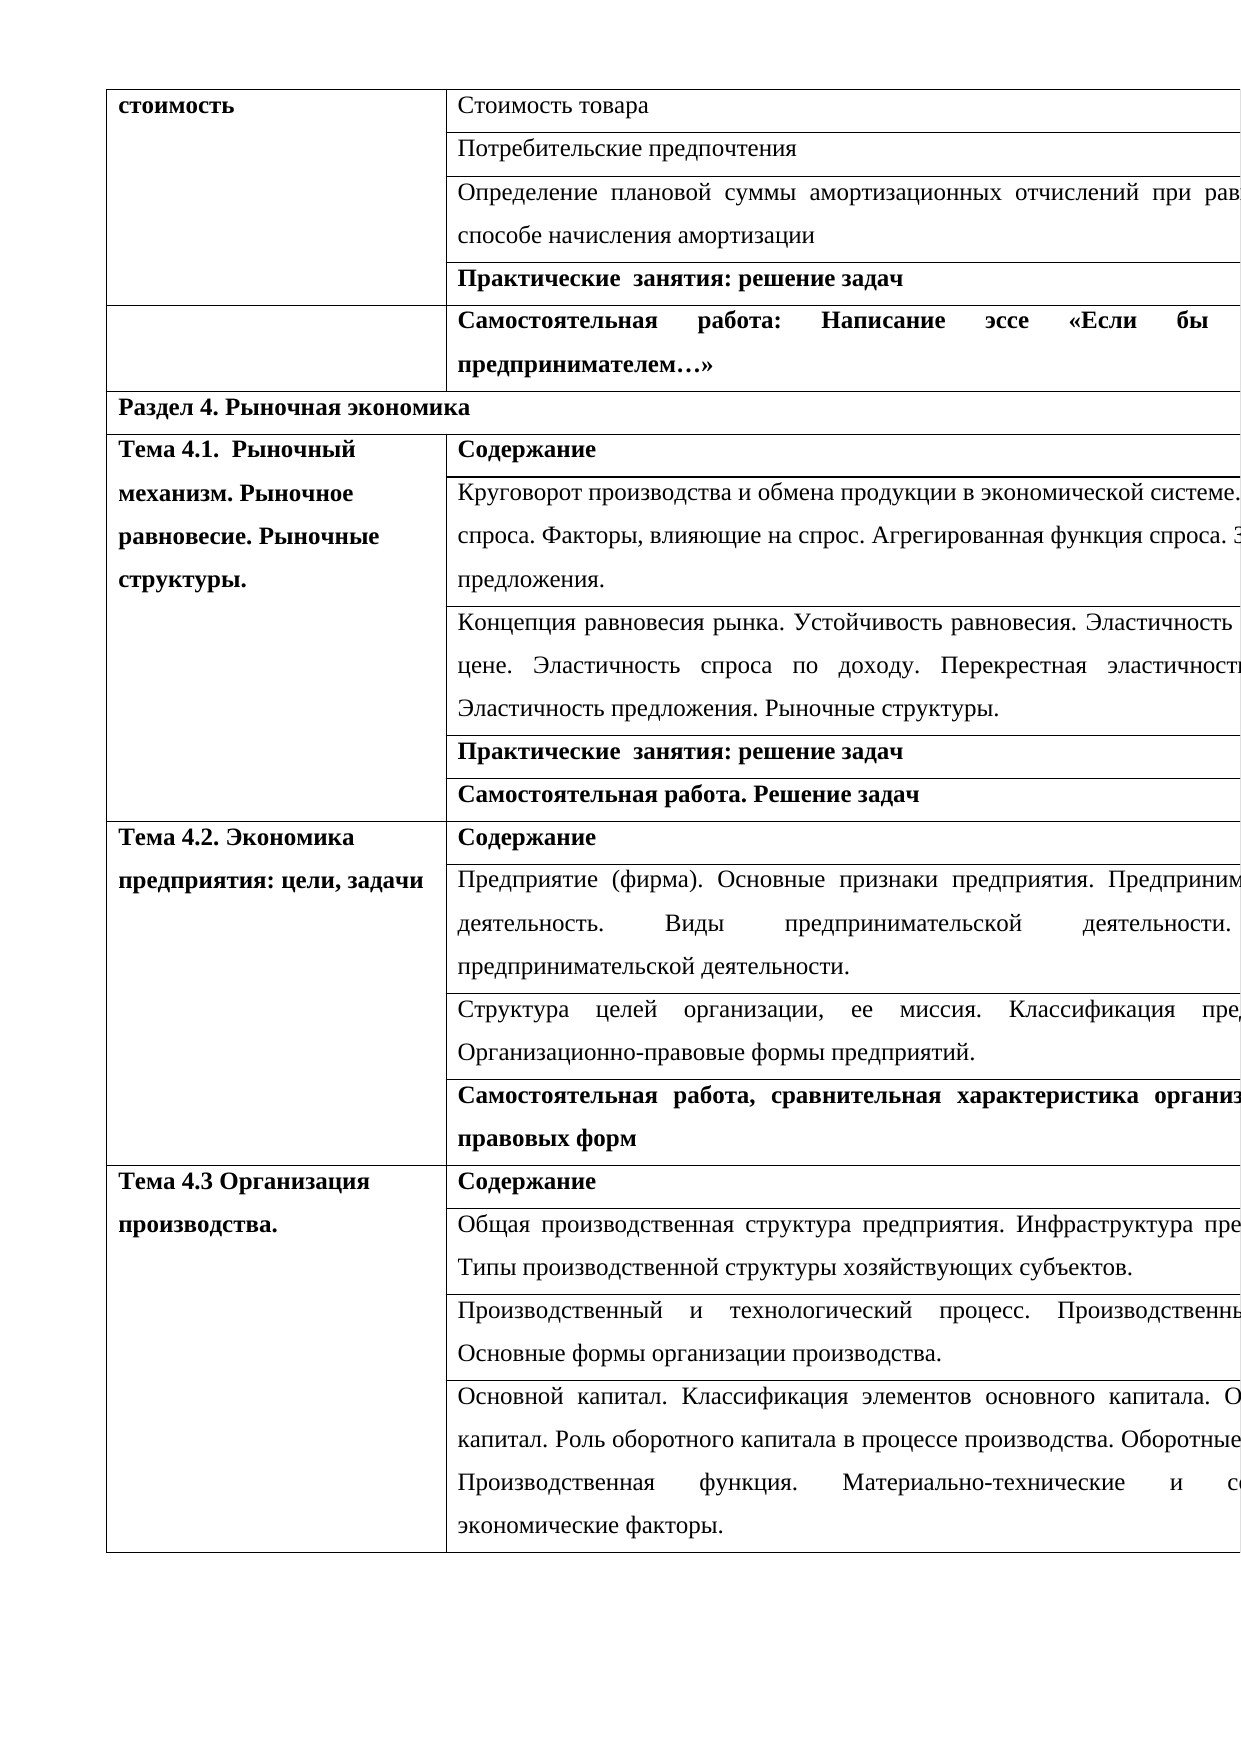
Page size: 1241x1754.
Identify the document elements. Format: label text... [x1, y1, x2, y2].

table_cell Тема 4.3 Организация производства. [107, 1166, 446, 1552]
table_cell Содержание [447, 435, 1240, 476]
table_cell Практические занятия: решение задач [447, 736, 1240, 778]
table_cell Самостоятельная работа. Решение задач [447, 779, 1240, 821]
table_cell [107, 90, 446, 304]
table_cell Тема 4.1. Рыночный механизм. Рыночное равновесие. Рыночные структуры. [107, 435, 446, 821]
table_cell Производственный и технологический процесс. Производственный цикл. Основные формы организации производства. [447, 1295, 1240, 1380]
table_cell Структура целей организации, ее миссия. Классификация предприятий. Организационно-правовые формы предприятий. [447, 994, 1240, 1079]
table_cell Концепция равновесия рынка. Устойчивость равновесия. Эластичность спроса по цене. Эластичность спроса по доходу. Перекрестная эластичность спроса. Эластичность предложения. Рыночные структуры. [447, 607, 1240, 735]
table_cell Определение плановой суммы амортизационных отчислений при равномерном способе начисления амортизации [447, 177, 1240, 262]
table_cell Основной капитал. Классификация элементов основного капитала. Оборотный капитал. Роль оборотного капитала в процессе производства. Оборотные средства. Производственная функция. Материально-технические и социально-экономические факторы. [447, 1381, 1240, 1552]
table_cell Потребительские предпочтения [447, 133, 1240, 176]
table_cell Самостоятельная работа, сравнительная характеристика организационно-правовых форм [447, 1080, 1240, 1165]
table_cell Предприятие (фирма). Основные признаки предприятия. Предпринимательская деятельность. Виды предпринимательской деятельности. Цели предпринимательской деятельности. [447, 865, 1240, 993]
table_cell Самостоятельная работа: Написание эссе «Если бы я был предпринимателем…» [447, 306, 1240, 391]
table_cell Содержание [447, 822, 1240, 863]
table_cell Круговорот производства и обмена продукции в экономической системе. Закон спроса. Факторы, влияющие на спрос. Агрегированная функция спроса. Закон предложения. [447, 478, 1240, 606]
table_cell [107, 306, 446, 391]
table_cell Содержание [447, 1166, 1240, 1208]
table_cell Раздел 4. Рыночная экономика [107, 392, 1240, 433]
table_cell Стоимость товара [447, 90, 1240, 132]
table_cell Общая производственная структура предприятия. Инфраструктура предприятия. Типы производственной структуры хозяйствующих субъектов. [447, 1209, 1240, 1294]
table_cell Практические занятия: решение задач [447, 263, 1240, 304]
table_cell Тема 4.2. Экономика предприятия: цели, задачи [107, 822, 446, 1165]
